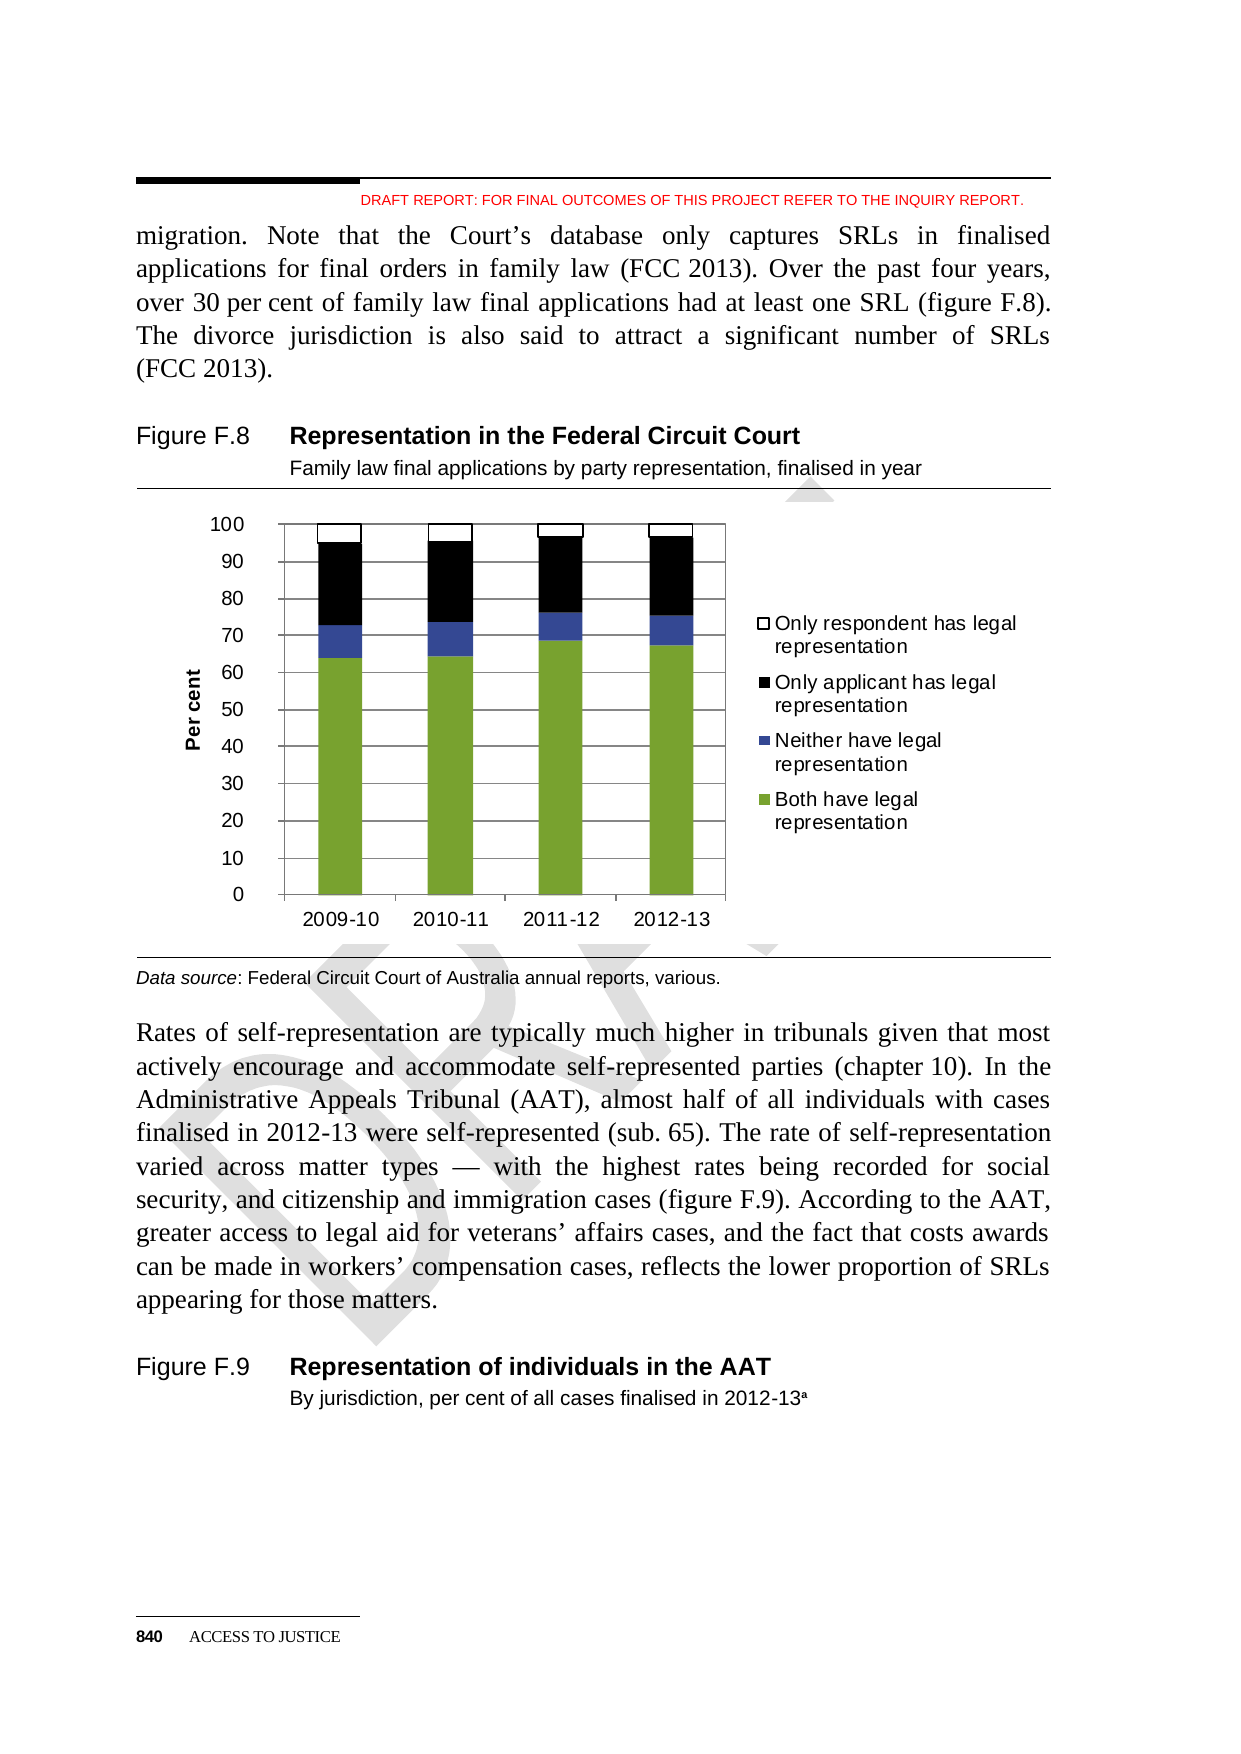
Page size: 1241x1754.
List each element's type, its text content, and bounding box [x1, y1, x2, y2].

table_header [137, 489, 1051, 956]
text Rates of self-representation are typically much higher in tribunals given that most actively encourage and accommodate self-represented parties (chapter 10). In the Administrative Appeals Tribunal (AAT), almost half of all individuals with cases finalised in 2012-13 were self-represented (sub. 65). The rate of self-representation varied across matter types — with the highest rates being recorded for social security, and citizenship and immigration cases (figure F.9). According to the AAT, greater access to legal aid for veterans’ affairs cases, and the fact that costs awards can be made in workers’ compensation cases, reflects the lower proportion of SRLs appearing for those matters. [136, 1014, 1051, 1314]
title Figure F.9 Representation of individuals in the AAT [136, 1352, 1051, 1381]
text Data source: Federal Circuit Court of Australia annual reports, various. [136, 966, 1051, 989]
subtitle By jurisdiction, per cent of all cases finalised in 2012-13a [289, 1389, 1051, 1410]
subtitle Family law final applications by party representation, finalised in year [289, 458, 1051, 479]
title Figure F.8 Representation in the Federal Circuit Court [136, 421, 1051, 450]
